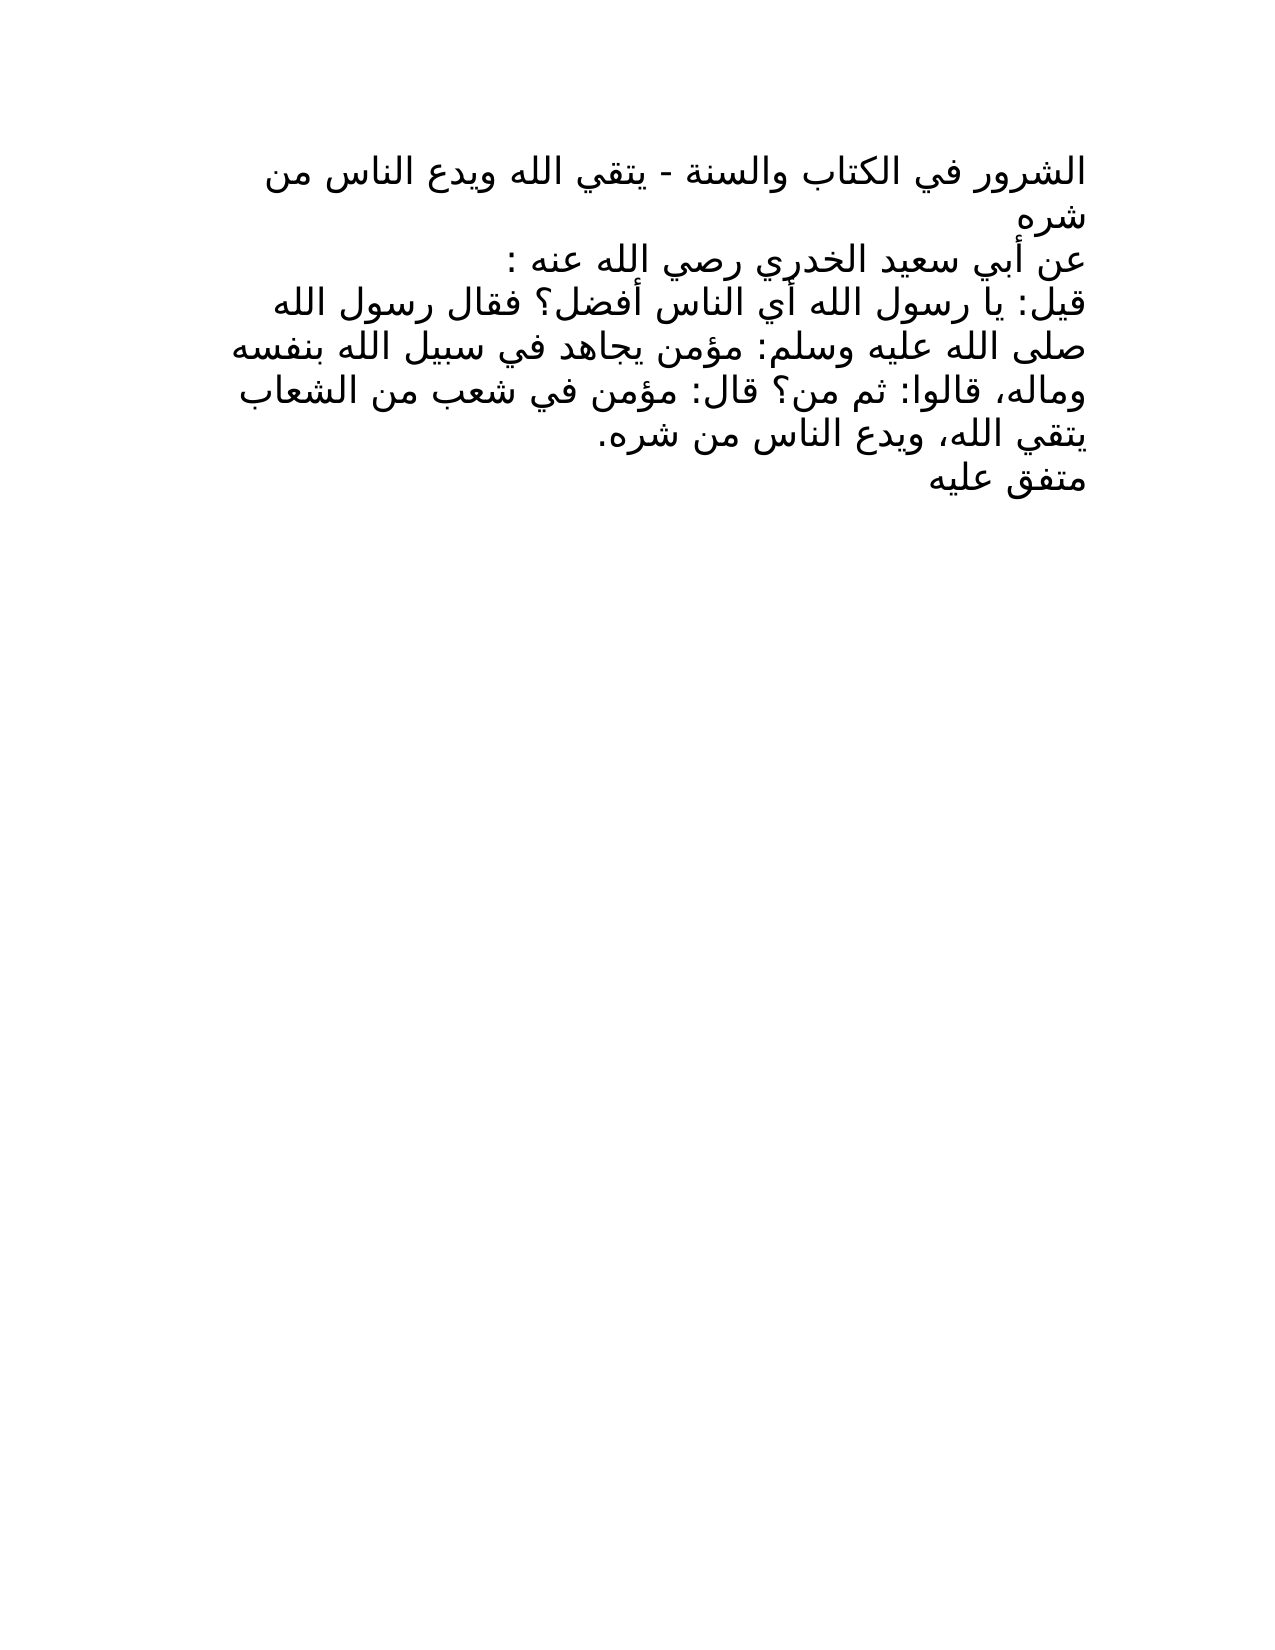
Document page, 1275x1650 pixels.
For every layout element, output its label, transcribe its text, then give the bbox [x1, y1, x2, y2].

text عن أبي سعيد الخدري رصي الله عنه : [187, 237, 1087, 281]
text الشرور في الكتاب والسنة - يتقي الله ويدع الناس من شره [187, 150, 1087, 237]
text متفق عليه [187, 456, 1087, 499]
text قيل: يا رسول الله أي الناس أفضل؟ فقال رسول الله صلى الله عليه وسلم: مؤمن يجاهد في سبيل الله بنفسه وماله، قالوا: ثم من؟ قال: مؤمن في شعب من الشعاب يتقي الله، ويدع الناس من شره. [187, 281, 1087, 456]
